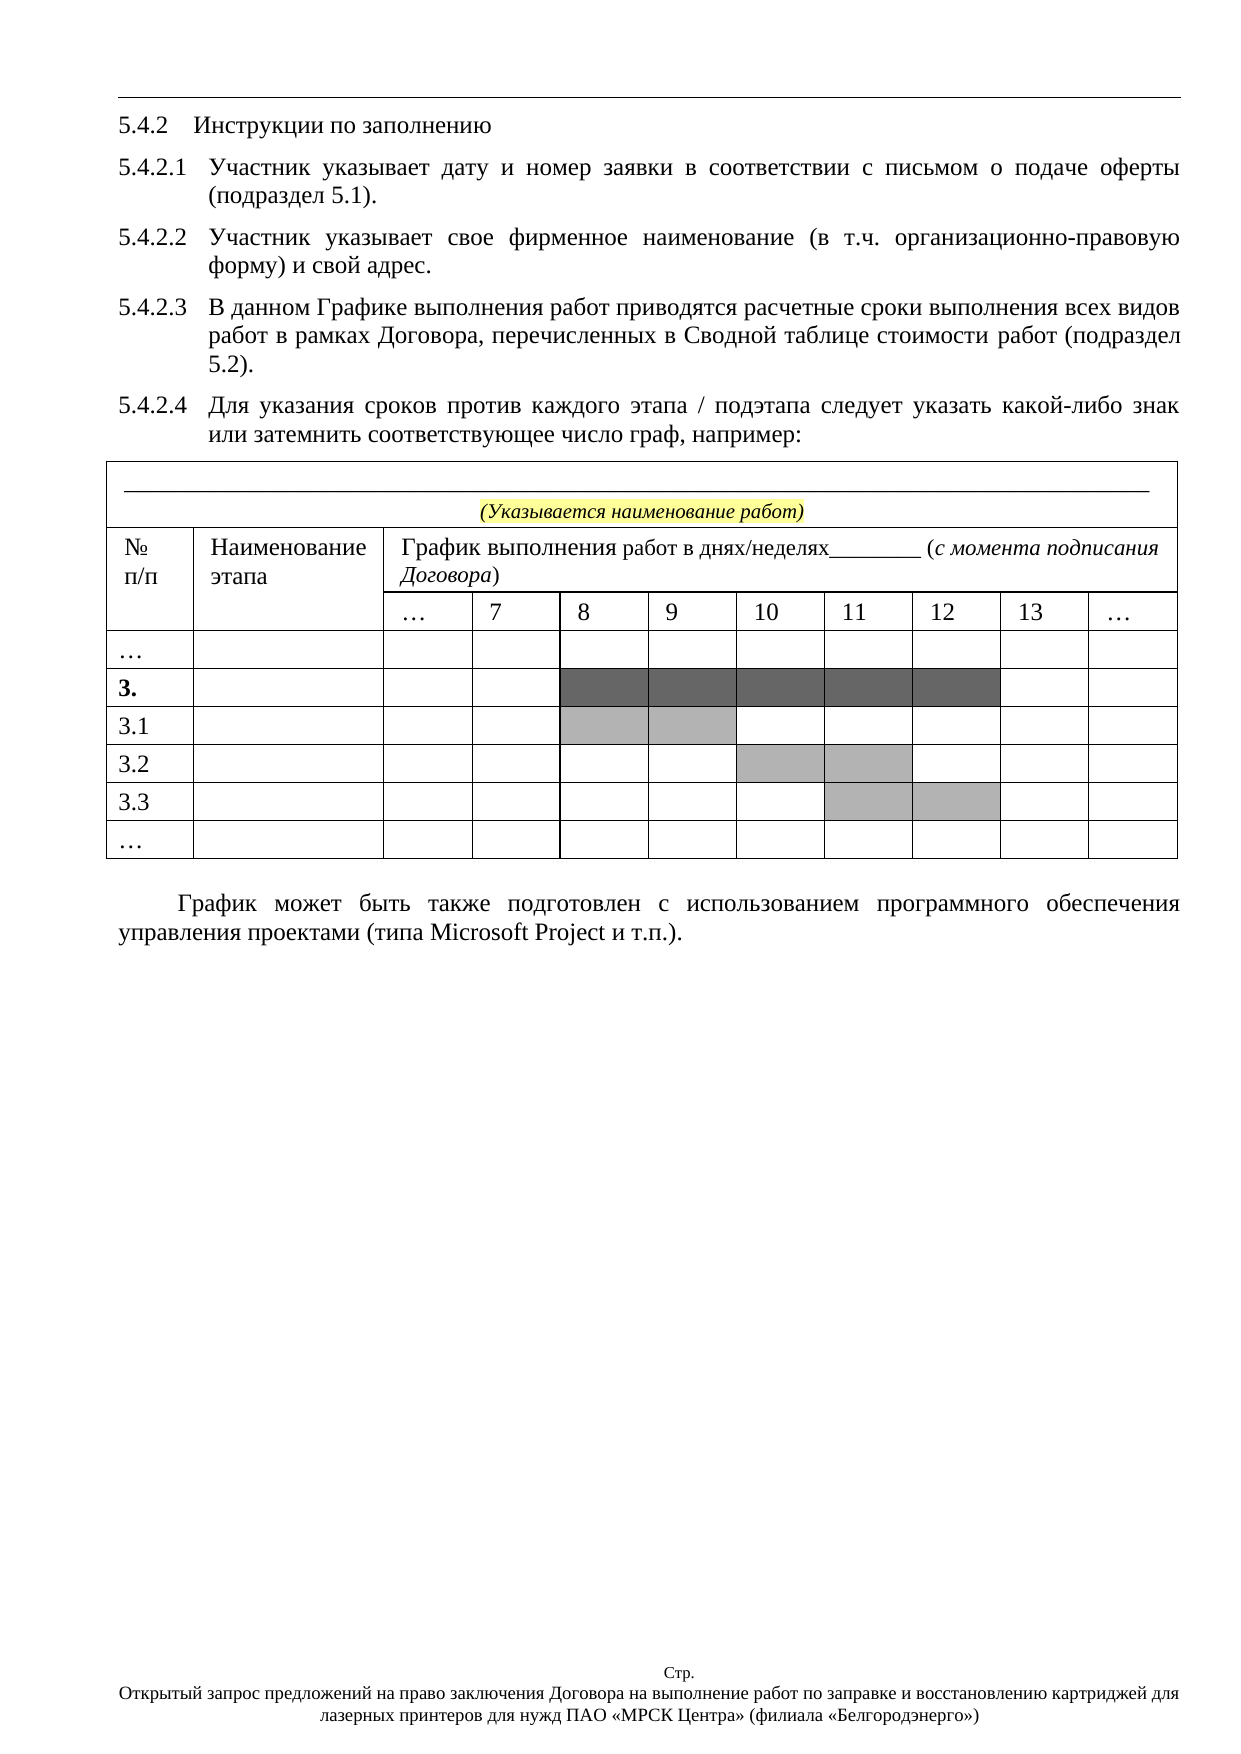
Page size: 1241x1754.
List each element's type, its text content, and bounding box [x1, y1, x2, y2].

table_cell [1001, 707, 1088, 744]
table_cell [825, 821, 912, 858]
table_cell № п/п [107, 528, 193, 629]
table_cell [737, 631, 824, 668]
table_cell [384, 745, 472, 782]
table_cell [913, 707, 1000, 744]
table_cell [737, 707, 824, 744]
table_cell [473, 669, 559, 706]
table_cell [825, 783, 912, 820]
table_header __________________________________________________________________________________ (Указывается наименование работ) [107, 462, 1177, 527]
list Участник указывает дату и номер заявки в соответствии с письмом о подаче оферты (подраздел 5.1). [118, 152, 1181, 209]
table_cell [194, 631, 383, 668]
table_cell [1089, 821, 1177, 858]
table_cell Наименование этапа [194, 528, 383, 629]
table_cell [194, 821, 383, 858]
table_cell [473, 745, 559, 782]
table_cell [561, 707, 648, 744]
table_cell [384, 669, 472, 706]
table_cell [1001, 745, 1088, 782]
table_cell [473, 783, 559, 820]
table_cell [107, 783, 193, 820]
table_cell [473, 821, 559, 858]
table_cell [825, 745, 912, 782]
list Для указания сроков против каждого этапа / подэтапа следует указать какой-либо знак или затемнить соответствующее число граф, например: [118, 391, 1181, 448]
list Участник указывает свое фирменное наименование (в т.ч. организационно-правовую форму) и свой адрес. [118, 222, 1181, 279]
table_cell [649, 707, 736, 744]
table_cell 12 [913, 593, 1000, 629]
table_cell [737, 745, 824, 782]
table_cell 7 [473, 593, 559, 629]
table_cell [737, 669, 824, 706]
table_cell [649, 821, 736, 858]
table_cell [107, 707, 193, 744]
table_cell График выполнения работ в днях/неделях________ (с момента подписания Договора) [384, 528, 1177, 591]
table_cell [737, 821, 824, 858]
table_cell [649, 745, 736, 782]
table_cell [384, 783, 472, 820]
table_cell … [107, 821, 193, 858]
table_cell [194, 745, 383, 782]
table_cell [825, 631, 912, 668]
table_cell [194, 783, 383, 820]
subtitle Инструкции по заполнению [118, 111, 1181, 139]
table_cell [825, 707, 912, 744]
table_cell [649, 631, 736, 668]
table_cell 11 [825, 593, 912, 629]
table_cell [384, 631, 472, 668]
table_cell [913, 745, 1000, 782]
table_cell … [384, 593, 472, 629]
table_cell [1001, 631, 1088, 668]
text График может быть также подготовлен с использованием программного обеспечения управления проектами (типа Microsoft Project и т.п.). [118, 888, 1181, 946]
table_cell [1089, 707, 1177, 744]
table_cell [107, 669, 193, 706]
table_cell [561, 745, 648, 782]
table_cell [384, 707, 472, 744]
table_cell 9 [649, 593, 736, 629]
table_cell [1089, 745, 1177, 782]
table_cell [913, 669, 1000, 706]
list В данном Графике выполнения работ приводятся расчетные сроки выполнения всех видов работ в рамках Договора, перечисленных в Сводной таблице стоимости работ (подраздел 5.2). [118, 292, 1181, 378]
table_cell [561, 669, 648, 706]
table_cell [1089, 631, 1177, 668]
table_cell [473, 631, 559, 668]
table_cell … [107, 631, 193, 668]
table_cell [561, 783, 648, 820]
table_cell [1089, 669, 1177, 706]
table_cell [384, 821, 472, 858]
table_cell 13 [1001, 593, 1088, 629]
table_cell [913, 783, 1000, 820]
table_cell [649, 669, 736, 706]
table_cell [825, 669, 912, 706]
table_cell [561, 821, 648, 858]
table_cell [107, 745, 193, 782]
table_cell 8 [561, 593, 648, 629]
table_cell [1001, 669, 1088, 706]
table_cell [737, 783, 824, 820]
table_cell [649, 783, 736, 820]
table_cell [1089, 783, 1177, 820]
table_cell [1001, 783, 1088, 820]
table_cell [561, 631, 648, 668]
table_cell [473, 707, 559, 744]
table_cell [194, 707, 383, 744]
table_cell 10 [737, 593, 824, 629]
table_cell … [1089, 593, 1177, 629]
table_cell [194, 669, 383, 706]
table_cell [913, 821, 1000, 858]
table_cell [1001, 821, 1088, 858]
table_cell [913, 631, 1000, 668]
